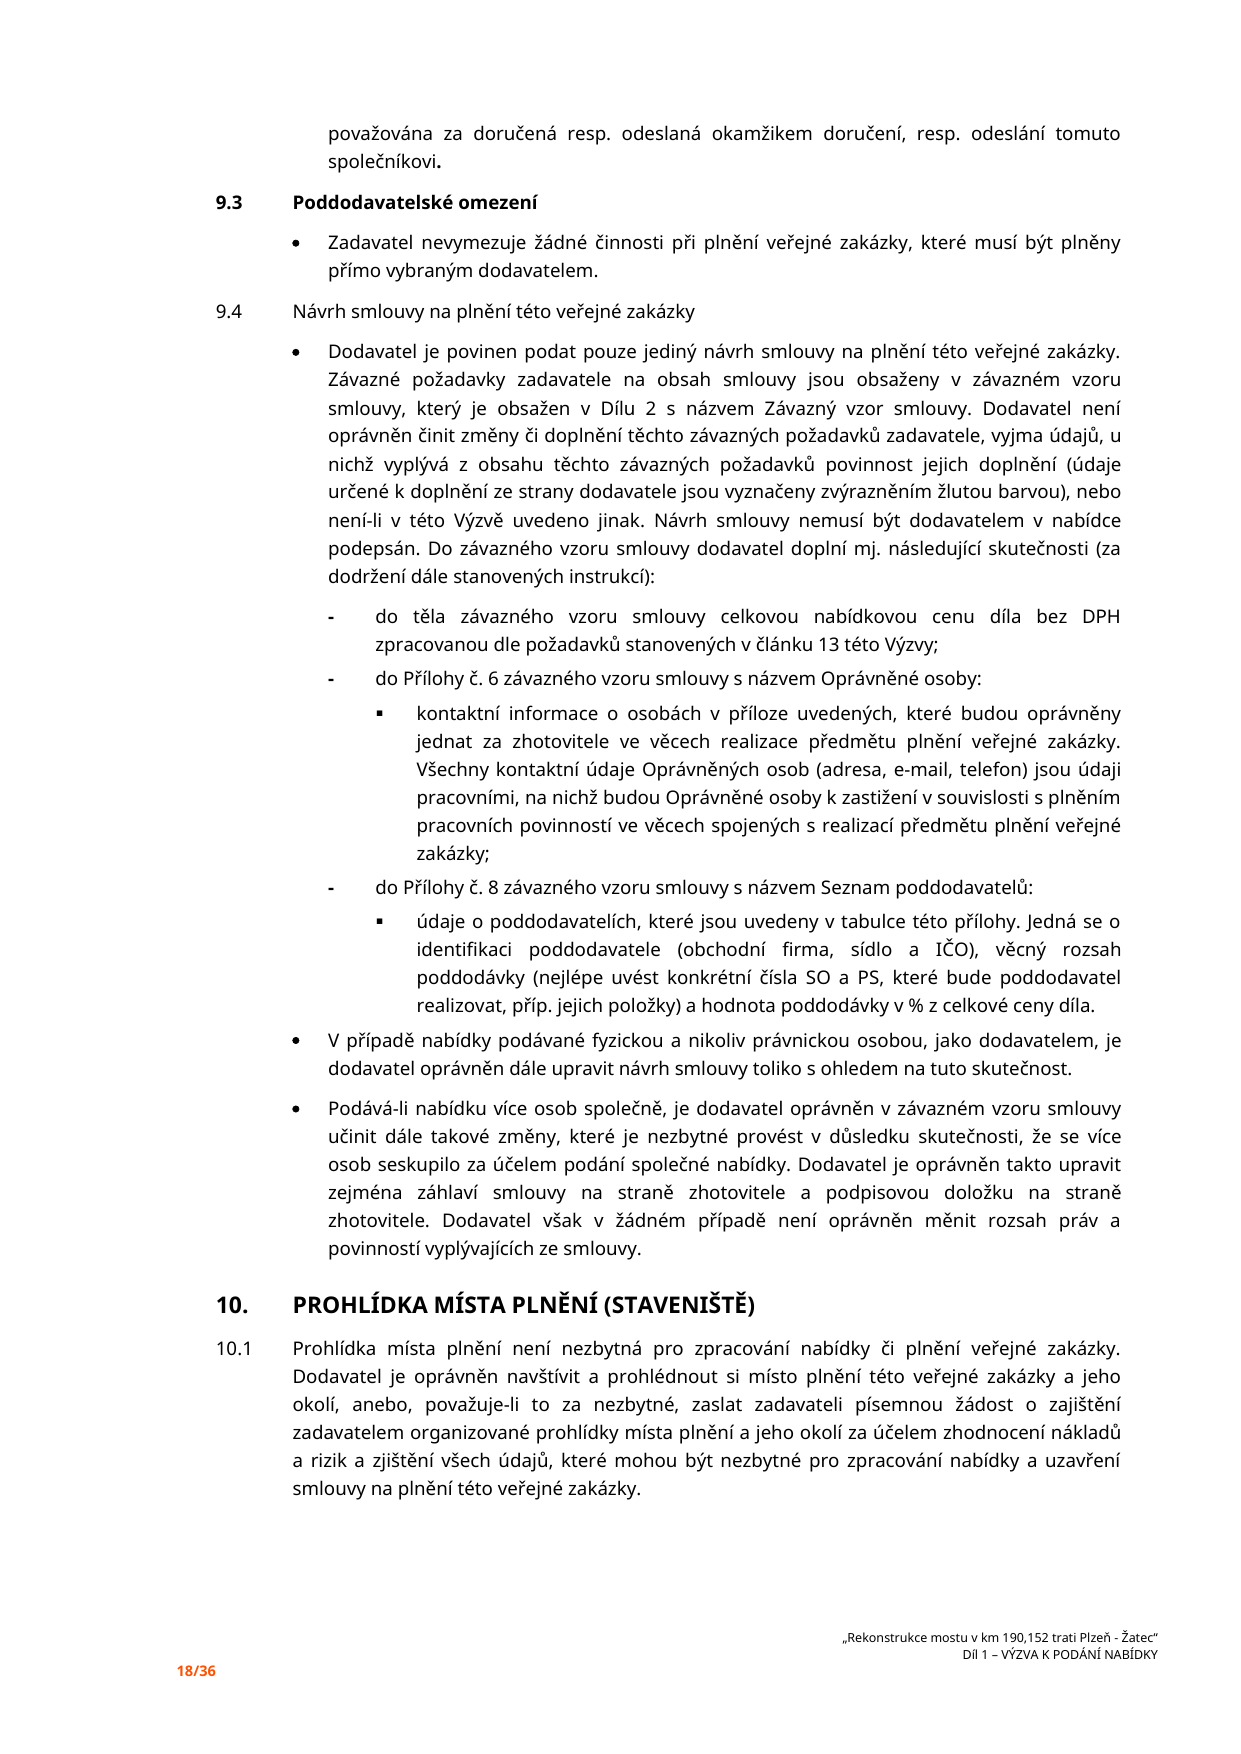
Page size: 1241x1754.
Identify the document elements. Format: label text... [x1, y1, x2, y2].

text do těla závazného vzoru smlouvy celkovou nabídkovou cenu díla bez DPH zpracovanou dle požadavků stanovených v článku 13 této Výzvy; [328, 603, 1122, 657]
text Podává-li nabídku více osob společně, je dodavatel oprávněn v závazném vzoru smlouvy učinit dále takové změny, které je nezbytné provést v důsledku skutečnosti, že se více osob seskupilo za účelem podání společné nabídky. Dodavatel je oprávněn takto upravit zejména záhlaví smlouvy na straně zhotovitele a podpisovou doložku na straně zhotovitele. Dodavatel však v žádném případě není oprávněn měnit rozsah práv a povinností vyplývajících ze smlouvy. [292, 1096, 1122, 1261]
text V případě nabídky podávané fyzickou a nikoliv právnickou osobou, jako dodavatelem, je dodavatel oprávněn dále upravit návrh smlouvy toliko s ohledem na tuto skutečnost. [292, 1027, 1122, 1081]
text Dodavatel je povinen podat pouze jediný návrh smlouvy na plnění této veřejné zakázky. Závazné požadavky zadavatele na obsah smlouvy jsou obsaženy v závazném vzoru smlouvy, který je obsažen v Dílu 2 s názvem Závazný vzor smlouvy. Dodavatel není oprávněn činit změny či doplnění těchto závazných požadavků zadavatele, vyjma údajů, u nichž vyplývá z obsahu těchto závazných požadavků povinnost jejich doplnění (údaje určené k doplnění ze strany dodavatele jsou vyznačeny zvýrazněním žlutou barvou), nebo není-li v této Výzvě uvedeno jinak. Návrh smlouvy nemusí být dodavatelem v nabídce podepsán. Do závazného vzoru smlouvy dodavatel doplní mj. následující skutečnosti (za dodržení dále stanovených instrukcí): [292, 339, 1122, 588]
text údaje o poddodavatelích, které jsou uvedeny v tabulce této přílohy. Jedná se o identifikaci poddodavatele (obchodní firma, sídlo a IČO), věcný rozsah poddodávky (nejlépe uvést konkrétní čísla SO a PS, které bude poddodavatel realizovat, příp. jejich položky) a hodnota poddodávky v % z celkové ceny díla. [375, 909, 1122, 1018]
text do Přílohy č. 8 závazného vzoru smlouvy s názvem Seznam poddodavatelů: [328, 874, 1122, 900]
text kontaktní informace o osobách v příloze uvedených, které budou oprávněny jednat za zhotovitele ve věcech realizace předmětu plnění veřejné zakázky. Všechny kontaktní údaje Oprávněných osob (adresa, e-mail, telefon) jsou údaji pracovními, na nichž budou Oprávněné osoby k zastižení v souvislosti s plněním pracovních povinností ve věcech spojených s realizací předmětu plnění veřejné zakázky; [375, 700, 1122, 866]
text Prohlídka místa plnění není nezbytná pro zpracování nabídky či plnění veřejné zakázky. Dodavatel je oprávněn navštívit a prohlédnout si místo plnění této veřejné zakázky a jeho okolí, anebo, považuje-li to za nezbytné, zaslat zadavateli písemnou žádost o zajištění zadavatelem organizované prohlídky místa plnění a jeho okolí za účelem zhodnocení nákladů a rizik a zjištění všech údajů, které mohou být nezbytné pro zpracování nabídky a uzavření smlouvy na plnění této veřejné zakázky. [216, 1336, 1122, 1501]
text do Přílohy č. 6 závazného vzoru smlouvy s názvem Oprávněné osoby: [328, 666, 1122, 691]
text Zadavatel nevymezuje žádné činnosti při plnění veřejné zakázky, které musí být plněny přímo vybraným dodavatelem. [292, 230, 1122, 283]
text PROHLÍDKA MÍSTA PLNĚNÍ (STAVENIŠTĚ) [216, 1289, 1122, 1320]
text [292, 121, 1122, 174]
text Poddodavatelské omezení [216, 189, 1122, 215]
text Návrh smlouvy na plnění této veřejné zakázky [216, 298, 1122, 324]
